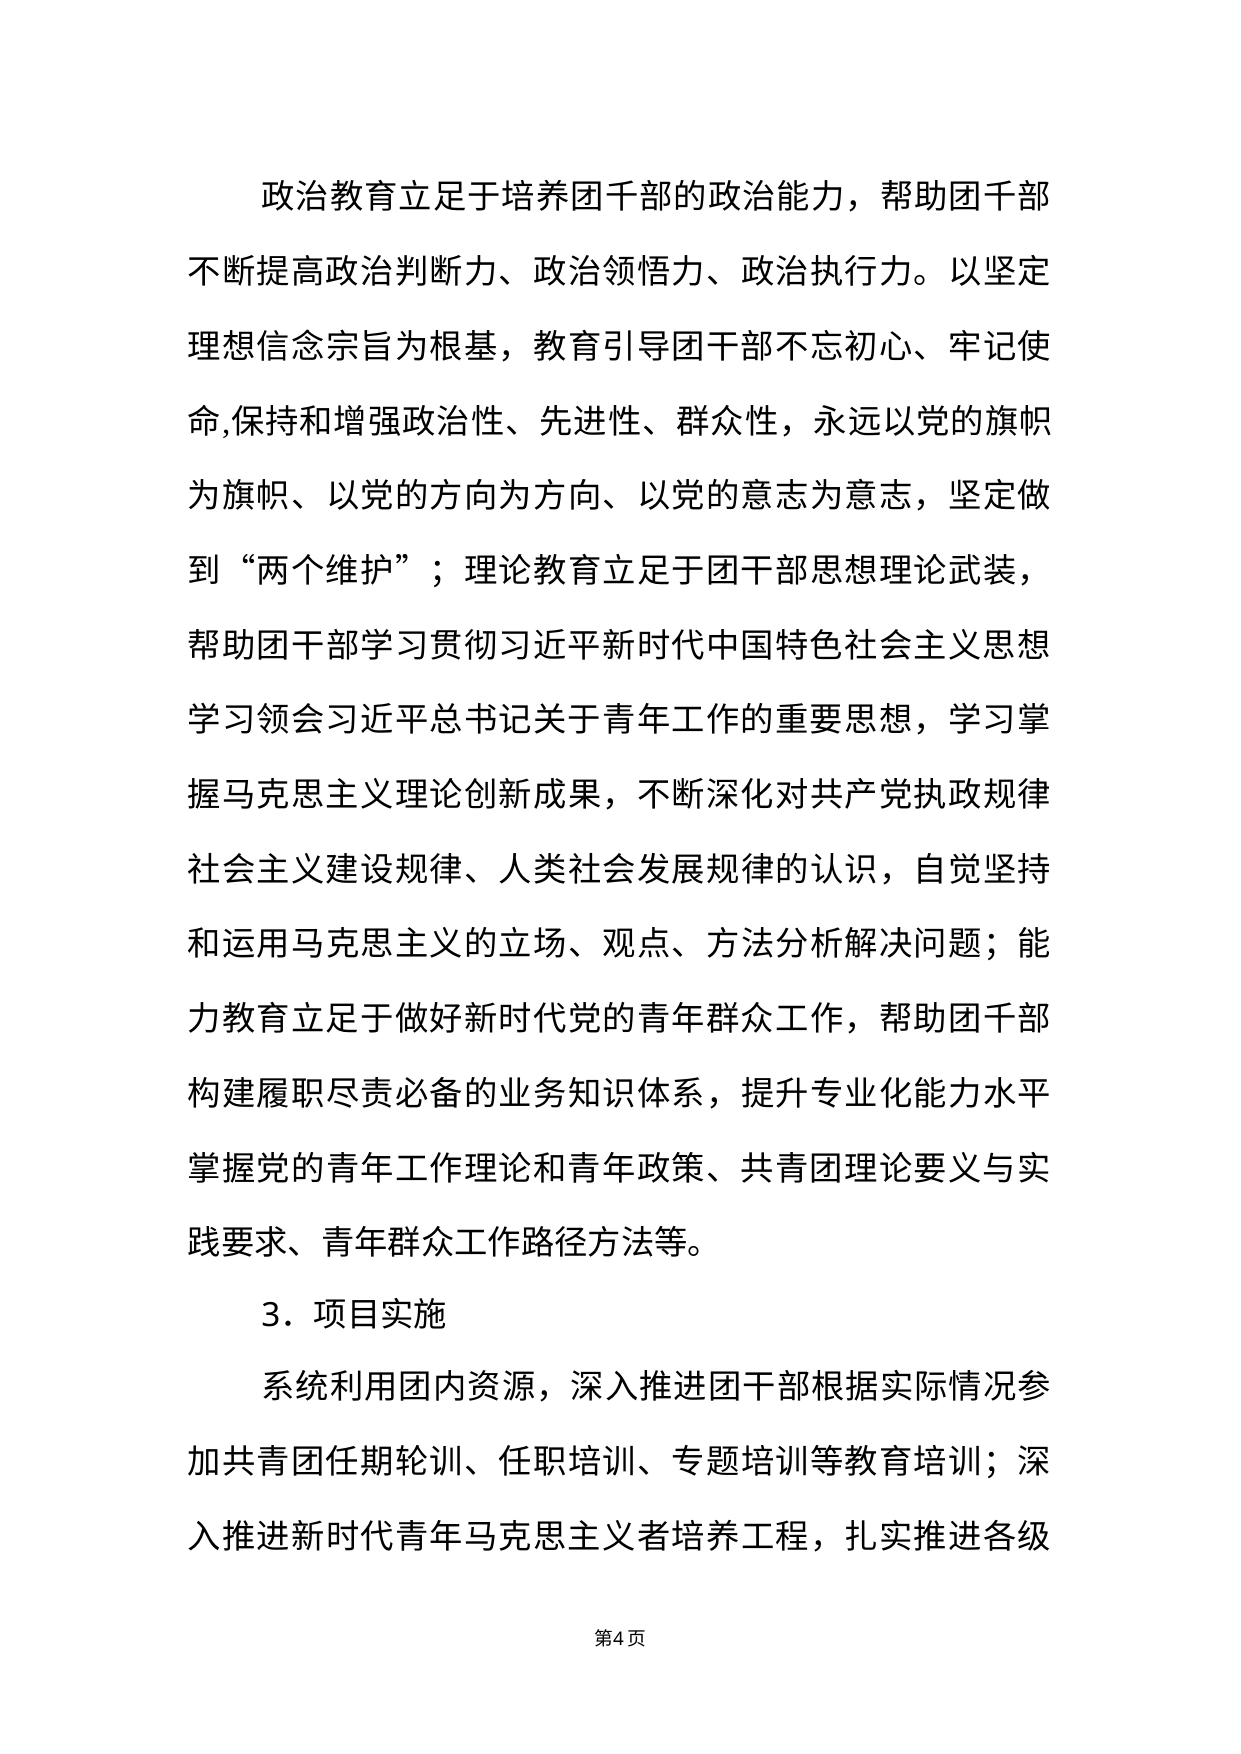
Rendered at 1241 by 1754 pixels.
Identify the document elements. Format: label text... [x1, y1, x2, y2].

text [187, 1352, 1053, 1566]
text 政治教育立足于培养团千部的政治能力，帮助团千部不断提高政治判断力、政治领悟力、政治执行力。以坚定理想信念宗旨为根基，教育引导团干部不忘初心、牢记使命,保持和增强政治性、先进性、群众性，永远以党的旗帜为旗帜、以党的方向为方向、以党的意志为意志，坚定做到“两个维护”；理论教育立足于团干部思想理论武装，帮助团干部学习贯彻习近平新时代中国特色社会主义思想，学习领会习近平总书记关于青年工作的重要思想，学习掌握马克思主义理论创新成果，不断深化对共产党执政规律、社会主义建设规律、人类社会发展规律的认识，自觉坚持和运用马克思主义的立场、观点、方法分析解决问题；能力教育立足于做好新时代党的青年群众工作，帮助团千部构建履职尽责必备的业务知识体系，提升专业化能力水平，掌握党的青年工作理论和青年政策、共青团理论要义与实践要求、青年群众工作路径方法等。 [187, 162, 1053, 1273]
subtitle 项目实施 [261, 1280, 1053, 1345]
